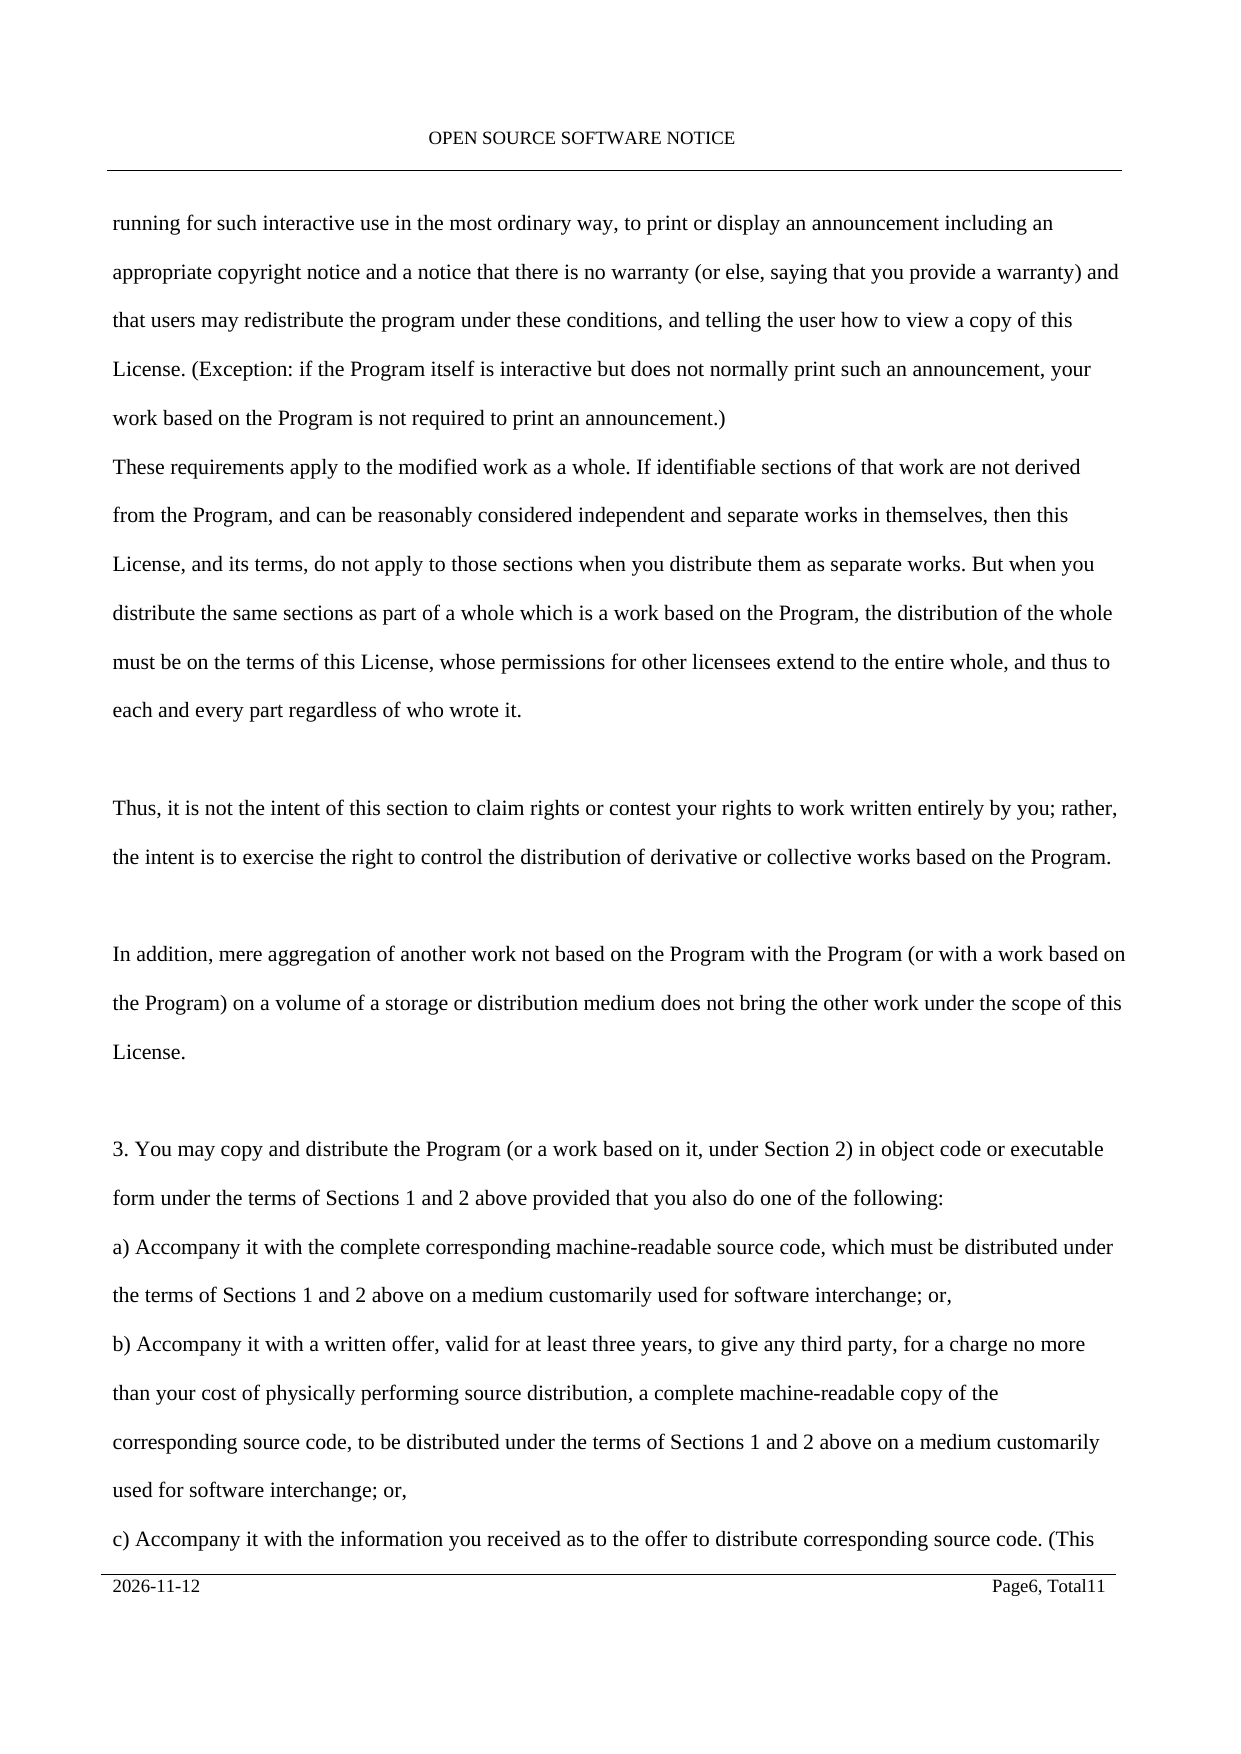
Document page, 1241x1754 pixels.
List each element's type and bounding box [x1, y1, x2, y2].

text [112, 206, 1128, 1555]
